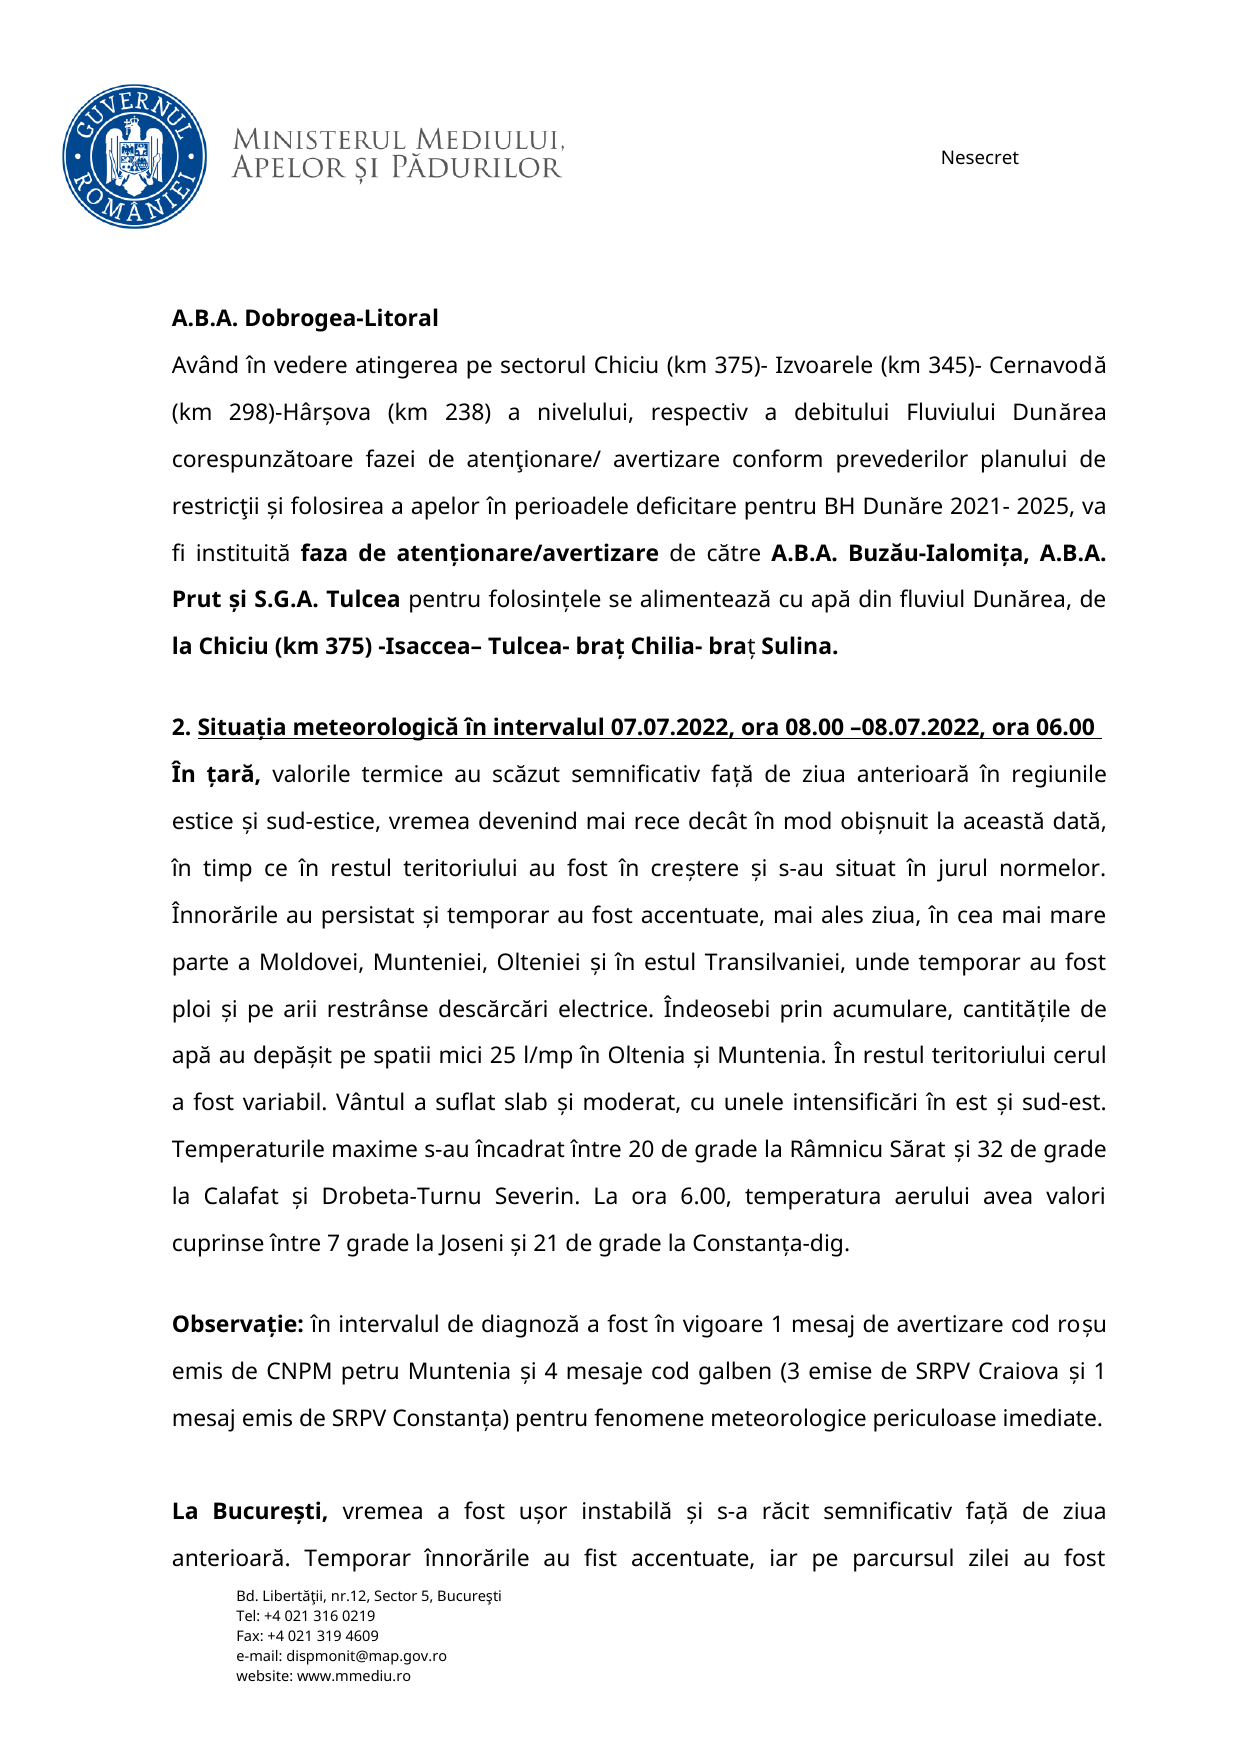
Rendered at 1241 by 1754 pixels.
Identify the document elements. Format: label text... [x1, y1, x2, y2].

text A.B.A. Dobrogea-Litoral [138, 302, 1107, 333]
text Având în vedere atingerea pe sectorul Chiciu (km 375)- Izvoarele (km 345)- Cernavodă (km 298)-Hârşova (km 238) a nivelului, respectiv a debitului Fluviului Dunărea corespunzătoare fazei de atenţionare/ avertizare conform prevederilor planului de restricţii și folosirea a apelor în perioadele deficitare pentru BH Dunăre 2021- 2025, va fi instituită faza de atenționare/avertizare de către A.B.A. Buzău-Ialomița, A.B.A. Prut și S.G.A. Tulcea pentru folosințele se alimentează cu apă din fluviul Dunărea, de la Chiciu (km 375) -Isaccea– Tulcea- braț Chilia- braț Sulina. [172, 349, 1107, 662]
text În ţară, valorile termice au scăzut semnificativ față de ziua anterioară în regiunile estice și sud-estice, vremea devenind mai rece decât în mod obișnuit la această dată, în timp ce în restul teritoriului au fost în creștere și s-au situat în jurul normelor. Înnorările au persistat și temporar au fost accentuate, mai ales ziua, în cea mai mare parte a Moldovei, Munteniei, Olteniei și în estul Transilvaniei, unde temporar au fost ploi și pe arii restrânse descărcări electrice. Îndeosebi prin acumulare, cantitățile de apă au depășit pe spatii mici 25 l/mp în Oltenia și Muntenia. În restul teritoriului cerul a fost variabil. Vântul a suflat slab și moderat, cu unele intensificări în est și sud-est. Temperaturile maxime s-au încadrat între 20 de grade la Râmnicu Sărat și 32 de grade la Calafat și Drobeta-Turnu Severin. La ora 6.00, temperatura aerului avea valori cuprinse între 7 grade la Joseni și 21 de grade la Constanța-dig. [172, 758, 1107, 1258]
text 2. Situaţia meteorologică în intervalul 07.07.2022, ora 08.00 –08.07.2022, ora 06.00 [172, 711, 1107, 742]
picture [59, 81, 590, 229]
text Observaţie: în intervalul de diagnoză a fost în vigoare 1 mesaj de avertizare cod roșu emis de CNPM petru Muntenia și 4 mesaje cod galben (3 emise de SRPV Craiova și 1 mesaj emis de SRPV Constanța) pentru fenomene meteorologice periculoase imediate. [172, 1308, 1107, 1433]
